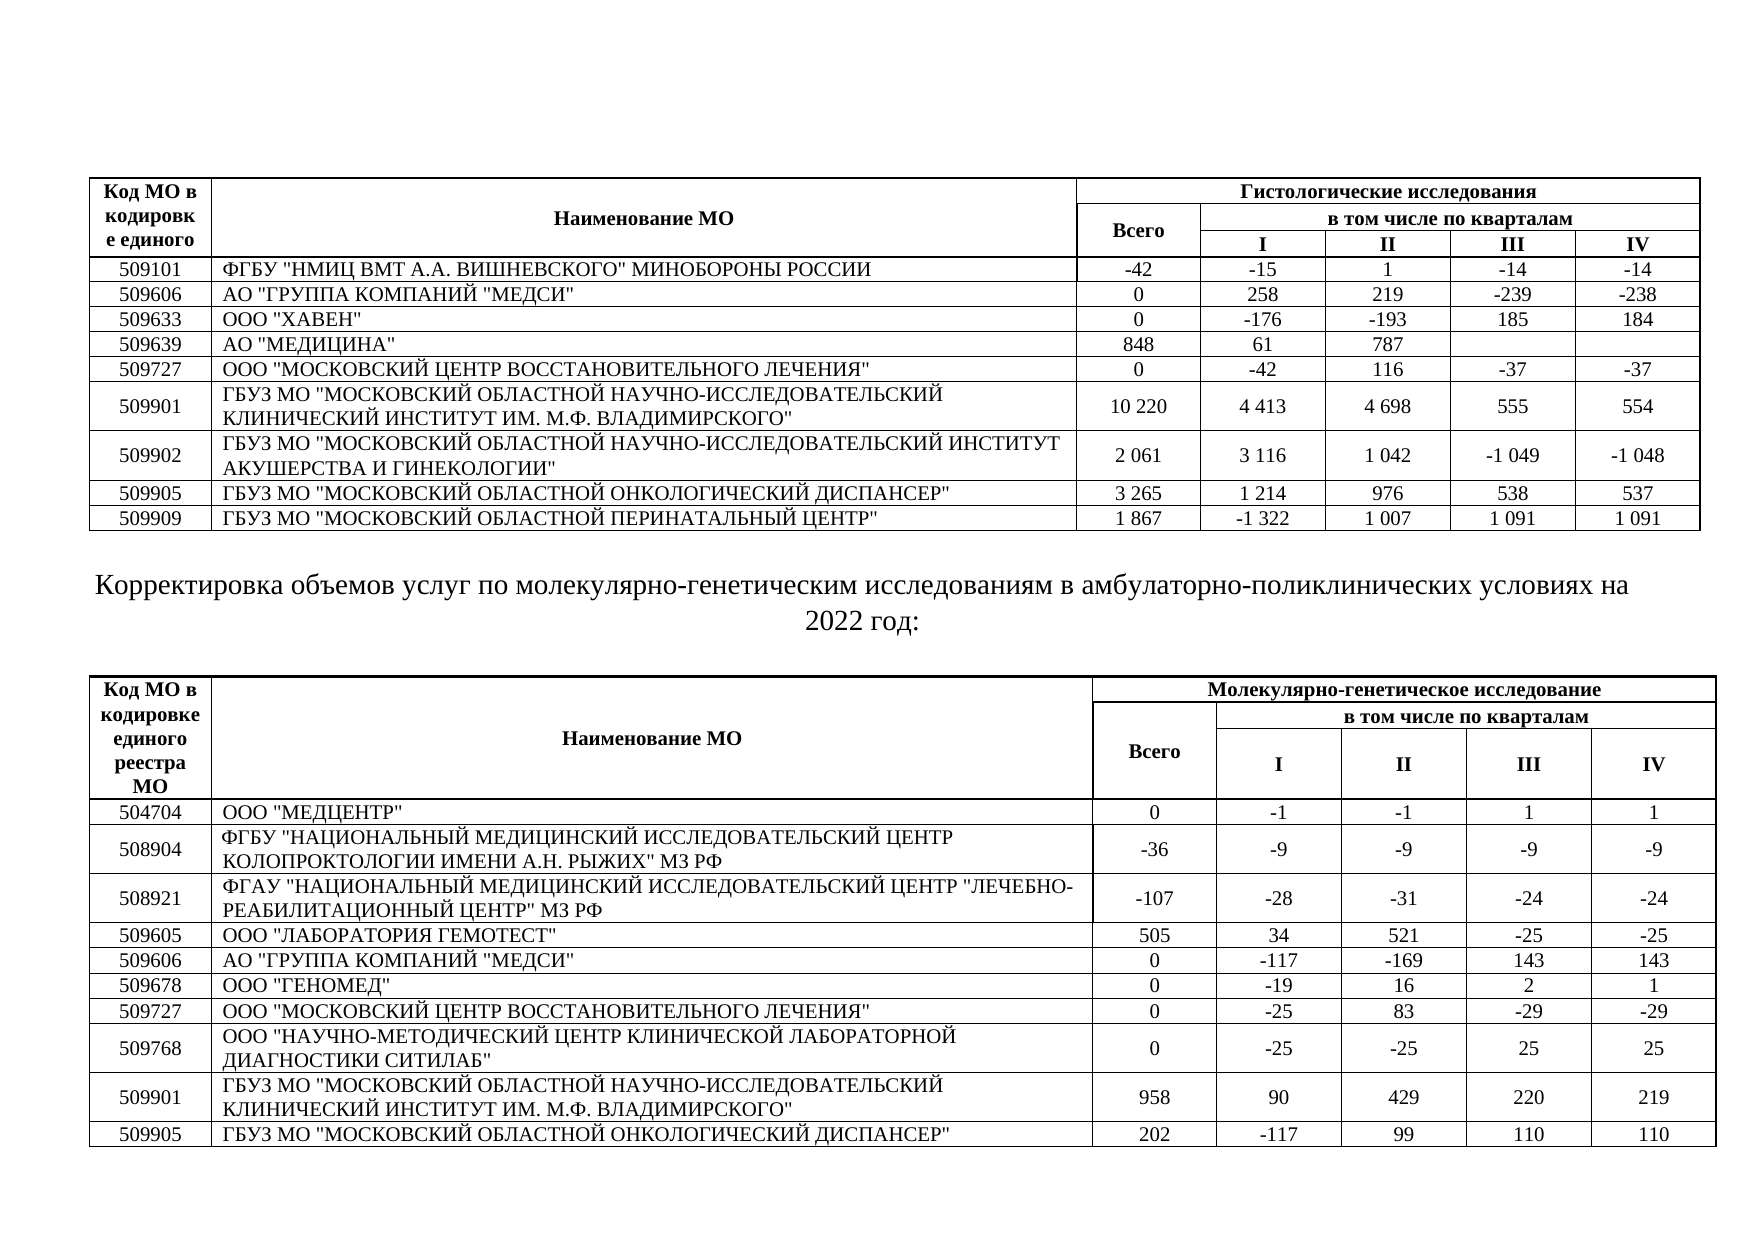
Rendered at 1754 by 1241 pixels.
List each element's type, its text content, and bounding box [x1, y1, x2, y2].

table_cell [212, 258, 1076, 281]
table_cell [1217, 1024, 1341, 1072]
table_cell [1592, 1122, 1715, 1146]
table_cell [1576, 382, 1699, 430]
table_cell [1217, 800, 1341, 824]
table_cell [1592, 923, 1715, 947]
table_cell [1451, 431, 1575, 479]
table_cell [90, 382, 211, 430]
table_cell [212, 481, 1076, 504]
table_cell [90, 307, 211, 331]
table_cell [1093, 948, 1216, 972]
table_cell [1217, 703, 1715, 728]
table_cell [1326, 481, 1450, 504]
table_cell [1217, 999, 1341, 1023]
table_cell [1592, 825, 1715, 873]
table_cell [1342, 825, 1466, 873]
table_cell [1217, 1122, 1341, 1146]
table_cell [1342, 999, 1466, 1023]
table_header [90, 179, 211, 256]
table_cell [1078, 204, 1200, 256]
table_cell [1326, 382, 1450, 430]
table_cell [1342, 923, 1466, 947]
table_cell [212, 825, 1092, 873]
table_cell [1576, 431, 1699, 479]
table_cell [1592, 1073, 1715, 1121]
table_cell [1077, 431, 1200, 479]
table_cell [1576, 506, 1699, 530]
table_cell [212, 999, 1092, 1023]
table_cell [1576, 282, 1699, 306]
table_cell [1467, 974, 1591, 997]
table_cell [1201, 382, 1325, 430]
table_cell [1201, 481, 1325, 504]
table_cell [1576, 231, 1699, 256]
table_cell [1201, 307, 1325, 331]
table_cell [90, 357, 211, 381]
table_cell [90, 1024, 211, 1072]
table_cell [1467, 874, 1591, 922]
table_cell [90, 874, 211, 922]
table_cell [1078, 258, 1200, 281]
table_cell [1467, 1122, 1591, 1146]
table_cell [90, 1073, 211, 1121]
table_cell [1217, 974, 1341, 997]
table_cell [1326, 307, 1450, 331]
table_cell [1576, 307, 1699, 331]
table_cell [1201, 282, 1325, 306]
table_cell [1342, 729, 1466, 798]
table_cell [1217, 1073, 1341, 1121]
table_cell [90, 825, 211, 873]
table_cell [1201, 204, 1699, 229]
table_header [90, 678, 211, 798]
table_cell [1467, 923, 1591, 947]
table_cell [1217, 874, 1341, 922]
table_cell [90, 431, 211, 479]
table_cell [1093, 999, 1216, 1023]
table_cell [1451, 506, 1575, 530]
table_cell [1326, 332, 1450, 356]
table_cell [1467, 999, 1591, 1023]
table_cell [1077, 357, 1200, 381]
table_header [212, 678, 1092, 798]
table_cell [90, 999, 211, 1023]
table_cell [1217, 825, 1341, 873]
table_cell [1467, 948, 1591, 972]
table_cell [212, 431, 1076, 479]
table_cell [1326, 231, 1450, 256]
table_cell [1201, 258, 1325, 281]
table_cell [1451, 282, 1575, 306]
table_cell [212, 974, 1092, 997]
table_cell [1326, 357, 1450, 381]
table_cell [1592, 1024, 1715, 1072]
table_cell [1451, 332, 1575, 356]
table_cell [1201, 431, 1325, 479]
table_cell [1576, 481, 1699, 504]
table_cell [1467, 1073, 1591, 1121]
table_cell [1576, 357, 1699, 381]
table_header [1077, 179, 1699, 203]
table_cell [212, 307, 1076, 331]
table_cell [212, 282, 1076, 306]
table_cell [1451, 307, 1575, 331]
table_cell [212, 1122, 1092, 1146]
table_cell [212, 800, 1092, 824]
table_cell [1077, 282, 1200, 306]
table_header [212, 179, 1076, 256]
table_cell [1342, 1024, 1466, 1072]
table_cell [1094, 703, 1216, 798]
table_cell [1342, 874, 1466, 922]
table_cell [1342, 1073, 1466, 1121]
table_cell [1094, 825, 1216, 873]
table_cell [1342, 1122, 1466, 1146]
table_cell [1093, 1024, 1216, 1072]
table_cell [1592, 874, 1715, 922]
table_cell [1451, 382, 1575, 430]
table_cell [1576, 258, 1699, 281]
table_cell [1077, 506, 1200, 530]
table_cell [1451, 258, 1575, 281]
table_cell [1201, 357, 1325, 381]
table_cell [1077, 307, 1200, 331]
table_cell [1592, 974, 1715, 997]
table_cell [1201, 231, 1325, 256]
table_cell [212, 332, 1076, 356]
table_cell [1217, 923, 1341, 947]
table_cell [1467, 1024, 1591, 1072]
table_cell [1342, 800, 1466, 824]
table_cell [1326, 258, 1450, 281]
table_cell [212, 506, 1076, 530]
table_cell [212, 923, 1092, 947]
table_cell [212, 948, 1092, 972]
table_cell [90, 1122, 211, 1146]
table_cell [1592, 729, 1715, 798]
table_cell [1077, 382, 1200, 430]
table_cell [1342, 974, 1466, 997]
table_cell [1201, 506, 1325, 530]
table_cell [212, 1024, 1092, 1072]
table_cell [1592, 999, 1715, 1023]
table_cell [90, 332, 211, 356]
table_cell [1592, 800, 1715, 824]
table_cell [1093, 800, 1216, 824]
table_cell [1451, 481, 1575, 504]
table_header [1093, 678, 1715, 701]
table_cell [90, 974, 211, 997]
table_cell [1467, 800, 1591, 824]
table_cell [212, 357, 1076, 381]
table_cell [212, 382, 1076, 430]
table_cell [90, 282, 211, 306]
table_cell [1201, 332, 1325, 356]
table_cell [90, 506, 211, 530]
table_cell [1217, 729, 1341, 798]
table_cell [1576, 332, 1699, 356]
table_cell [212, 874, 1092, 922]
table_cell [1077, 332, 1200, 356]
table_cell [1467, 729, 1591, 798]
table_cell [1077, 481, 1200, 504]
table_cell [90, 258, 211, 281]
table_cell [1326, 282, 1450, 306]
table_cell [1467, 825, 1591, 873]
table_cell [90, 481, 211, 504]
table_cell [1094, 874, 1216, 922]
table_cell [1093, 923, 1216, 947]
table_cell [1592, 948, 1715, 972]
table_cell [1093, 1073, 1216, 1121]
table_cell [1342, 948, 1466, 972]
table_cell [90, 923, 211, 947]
text Корректировка объемов услуг по молекулярно-генетическим исследованиям в амбулаторно-поликлинических условиях на 2022 год: [89, 567, 1636, 637]
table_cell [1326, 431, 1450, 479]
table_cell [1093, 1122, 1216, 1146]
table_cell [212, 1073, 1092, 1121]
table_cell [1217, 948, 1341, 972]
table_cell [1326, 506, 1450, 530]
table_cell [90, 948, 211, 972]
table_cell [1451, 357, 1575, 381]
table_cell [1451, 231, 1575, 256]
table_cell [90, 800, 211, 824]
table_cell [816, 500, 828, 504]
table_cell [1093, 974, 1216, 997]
